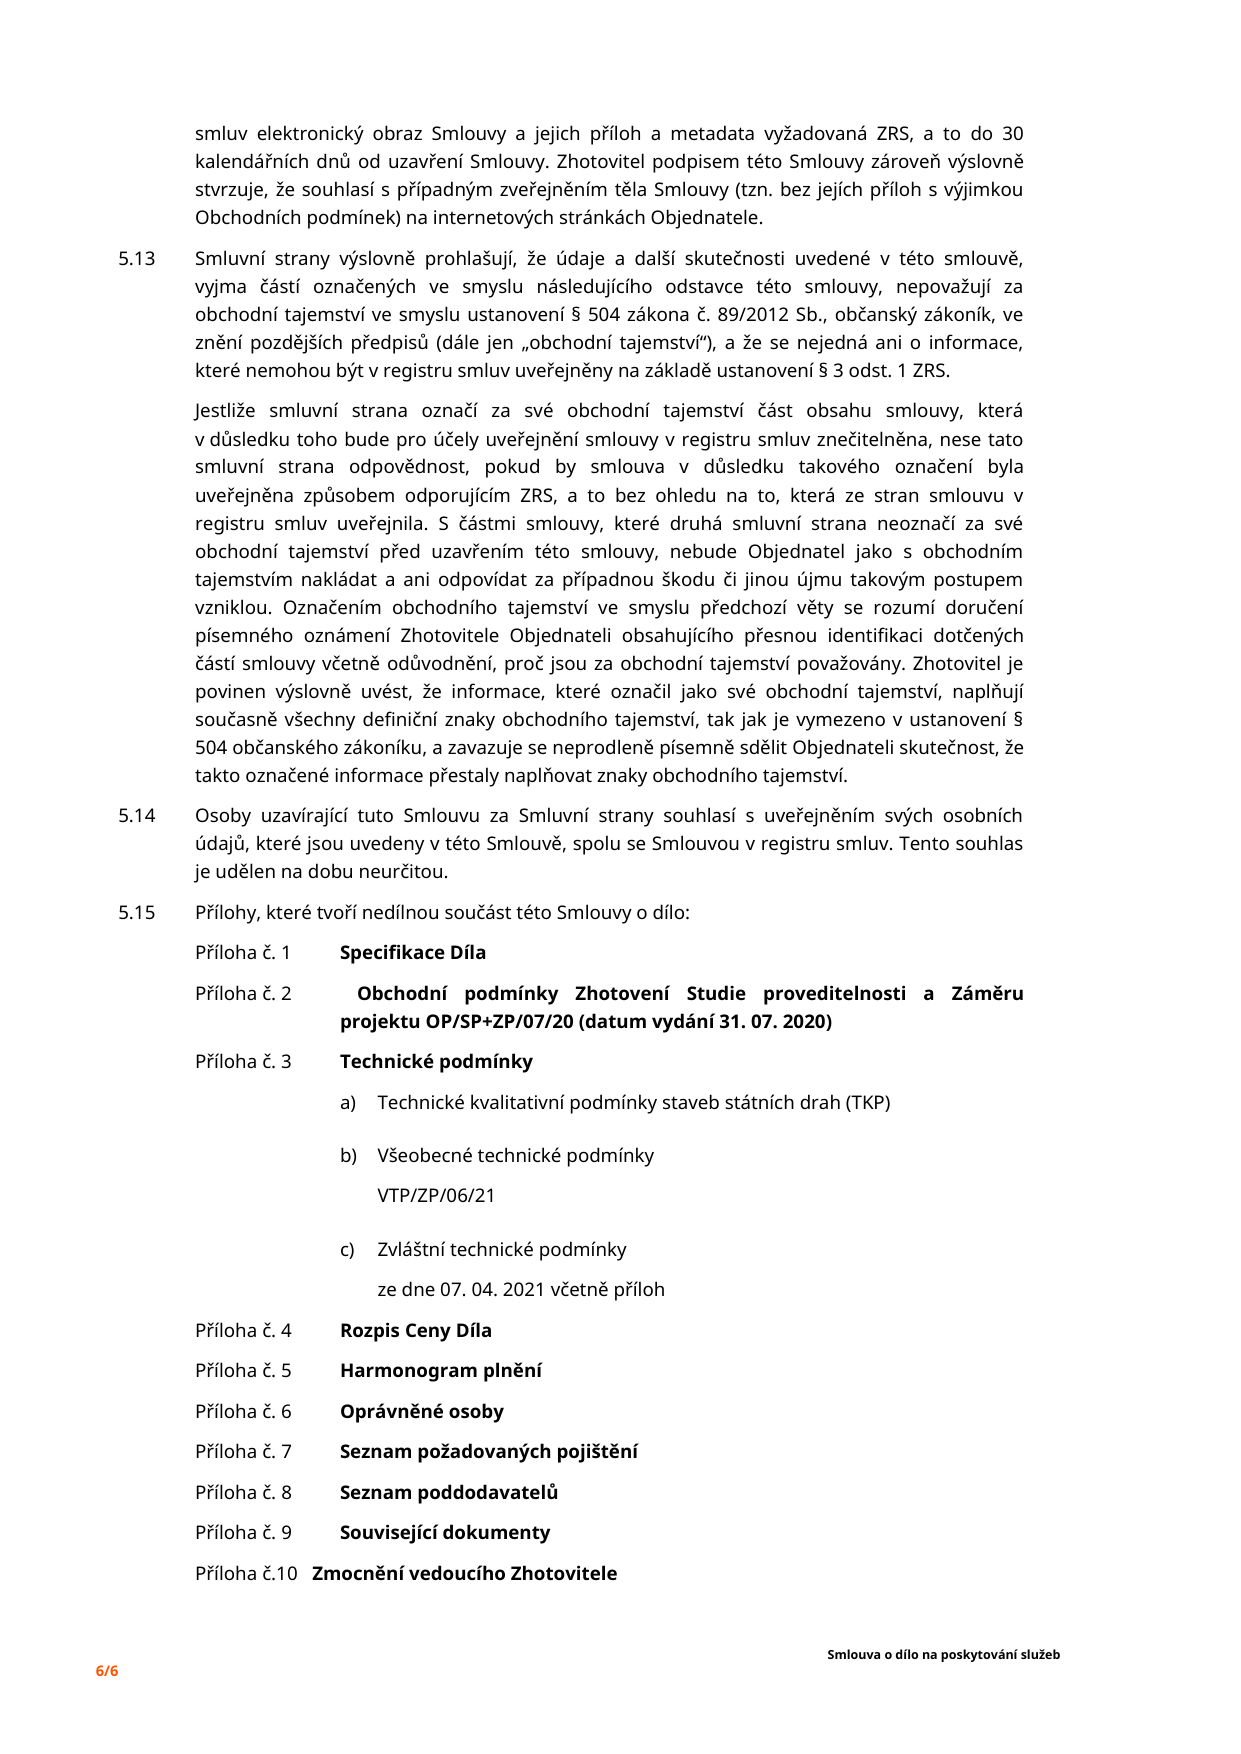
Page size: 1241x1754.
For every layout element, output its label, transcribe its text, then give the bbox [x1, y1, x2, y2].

text Příloha č. 3 Technické podmínky [195, 1049, 1024, 1074]
text Příloha č. 2 Obchodní podmínky Zhotovení Studie proveditelnosti a Záměru projektu OP/SP+ZP/07/20 (datum vydání 31. 07. 2020) [195, 980, 1024, 1034]
text Příloha č. 5 Harmonogram plnění [195, 1357, 1024, 1383]
text Příloha č. 8 Seznam poddodavatelů [195, 1479, 1024, 1504]
list Technické kvalitativní podmínky staveb státních drah (TKP) [340, 1089, 1024, 1115]
text Osoby uzavírající tuto Smlouvu za Smluvní strany souhlasí s uveřejněním svých osobních údajů, které jsou uvedeny v této Smlouvě, spolu se Smlouvou v registru smluv. Tento souhlas je udělen na dobu neurčitou. [118, 803, 1024, 884]
text Příloha č. 4 Rozpis Ceny Díla [195, 1317, 1024, 1342]
text Smluvní strany výslovně prohlašují, že údaje a další skutečnosti uvedené v této smlouvě, vyjma částí označených ve smyslu následujícího odstavce této smlouvy, nepovažují za obchodní tajemství ve smyslu ustanovení § 504 zákona č. 89/2012 Sb., občanský zákoník, ve znění pozdějších předpisů (dále jen „obchodní tajemství“), a že se nejedná ani o informace, které nemohou být v registru smluv uveřejněny na základě ustanovení § 3 odst. 1 ZRS. [118, 245, 1024, 383]
text Jestliže smluvní strana označí za své obchodní tajemství část obsahu smlouvy, která v důsledku toho bude pro účely uveřejnění smlouvy v registru smluv znečitelněna, nese tato smluvní strana odpovědnost, pokud by smlouva v důsledku takového označení byla uveřejněna způsobem odporujícím ZRS, a to bez ohledu na to, která ze stran smlouvu v registru smluv uveřejnila. S částmi smlouvy, které druhá smluvní strana neoznačí za své obchodní tajemství před uzavřením této smlouvy, nebude Objednatel jako s obchodním tajemstvím nakládat a ani odpovídat za případnou škodu či jinou újmu takovým postupem vzniklou. Označením obchodního tajemství ve smyslu předchozí věty se rozumí doručení písemného oznámení Zhotovitele Objednateli obsahujícího přesnou identifikaci dotčených částí smlouvy včetně odůvodnění, proč jsou za obchodní tajemství považovány. Zhotovitel je povinen výslovně uvést, že informace, které označil jako své obchodní tajemství, naplňují současně všechny definiční znaky obchodního tajemství, tak jak je vymezeno v ustanovení § 504 občanského zákoníku, a zavazuje se neprodleně písemně sdělit Objednateli skutečnost, že takto označené informace přestaly naplňovat znaky obchodního tajemství. [195, 398, 1024, 788]
text VTP/ZP/06/21 [377, 1183, 1024, 1208]
text Příloha č. 6 Oprávněné osoby [195, 1398, 1024, 1423]
list Zvláštní technické podmínky [340, 1236, 1024, 1261]
text Přílohy, které tvoří nedílnou součást této Smlouvy o dílo: [118, 899, 1024, 925]
text Příloha č. 1 Specifikace Díla [195, 940, 1024, 965]
text Příloha č. 7 Seznam požadovaných pojištění [195, 1438, 1024, 1464]
text Příloha č.10 Zmocnění vedoucího Zhotovitele [195, 1560, 1024, 1586]
list Všeobecné technické podmínky [340, 1142, 1024, 1168]
text Příloha č. 9 Související dokumenty [195, 1519, 1024, 1545]
text ze dne 07. 04. 2021 včetně příloh [377, 1276, 1024, 1302]
